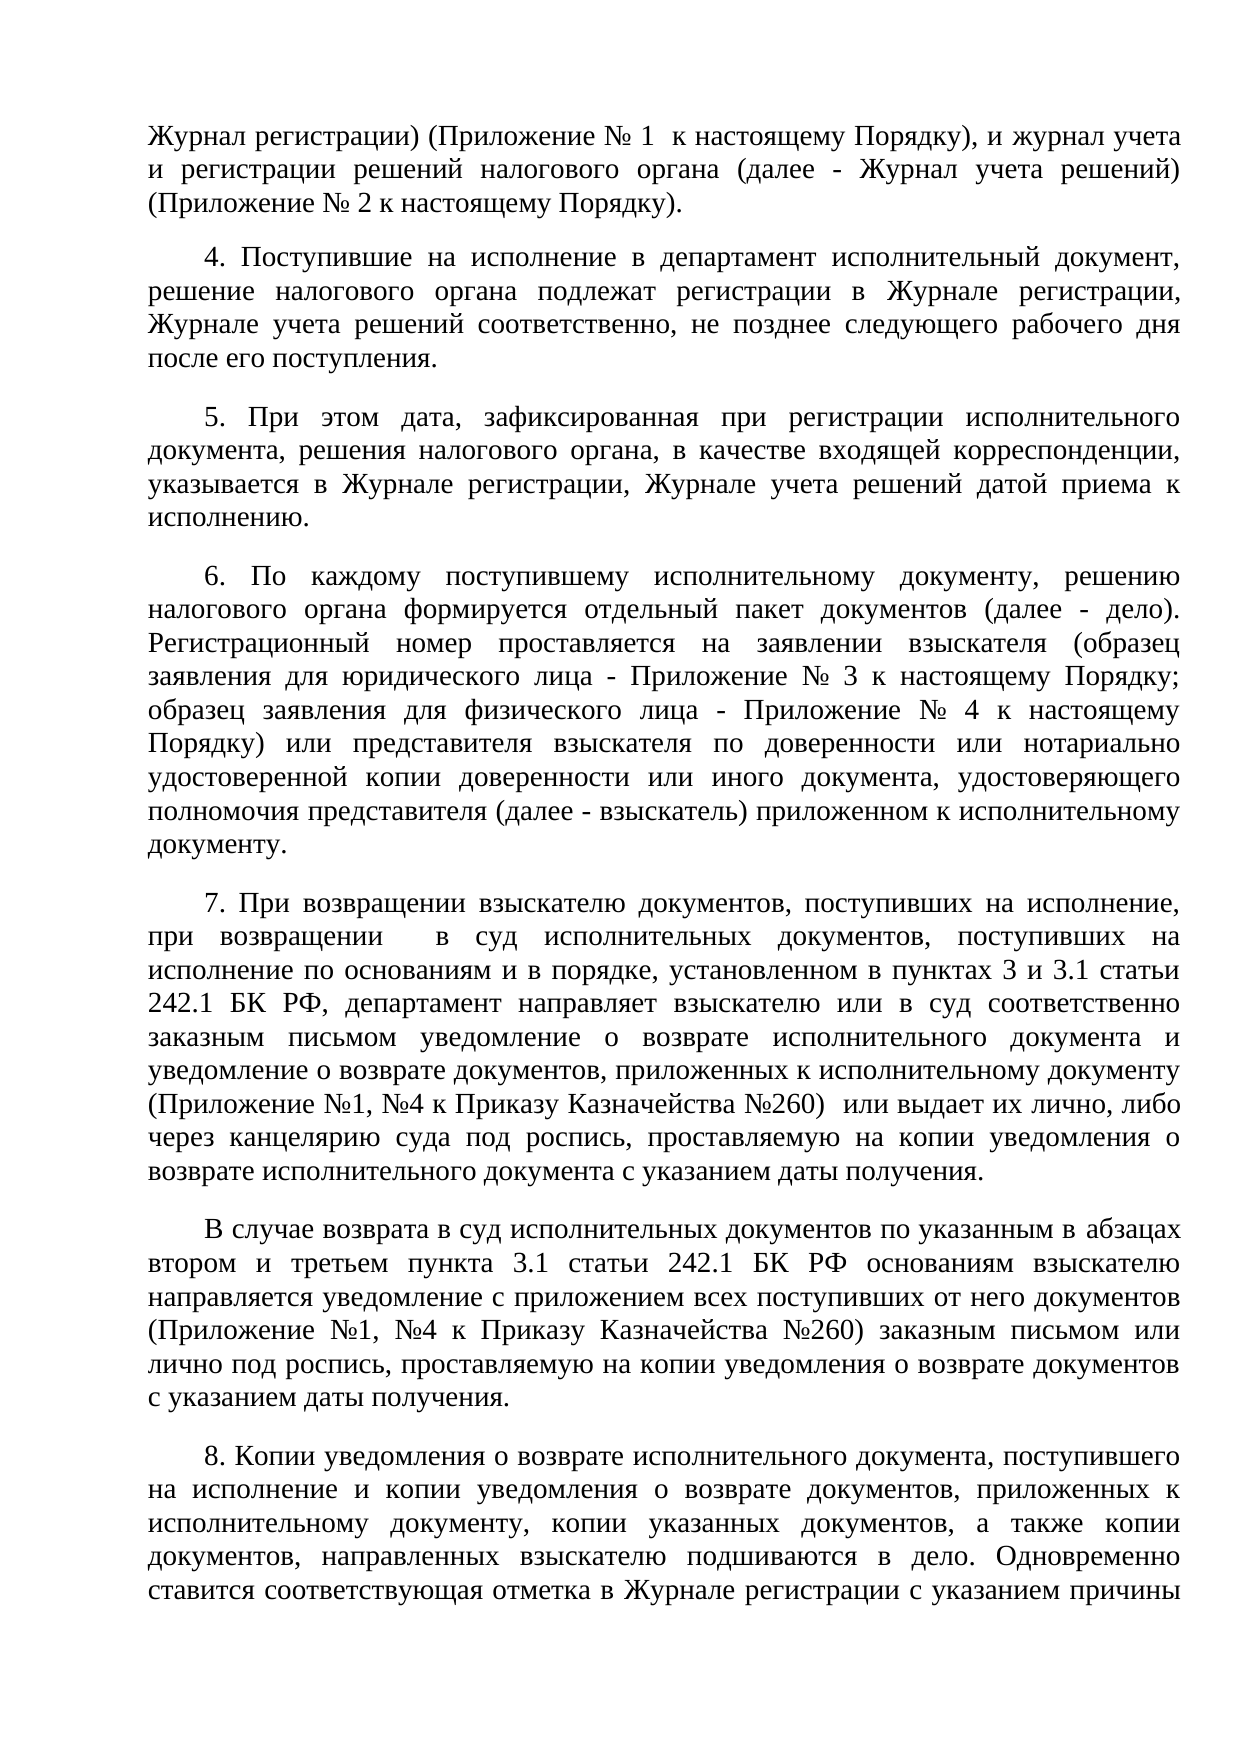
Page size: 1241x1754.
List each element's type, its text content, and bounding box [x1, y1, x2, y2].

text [148, 118, 1181, 219]
text 6. По каждому поступившему исполнительному документу, решению налогового органа формируется отдельный пакет документов (далее - дело). Регистрационный номер проставляется на заявлении взыскателя (образец заявления для юридического лица - Приложение № 3 к настоящему Порядку; образец заявления для физического лица - Приложение № 4 к настоящему Порядку) или представителя взыскателя по доверенности или нотариально удостоверенной копии доверенности или иного документа, удостоверяющего полномочия представителя (далее - взыскатель) приложенном к исполнительному документу. [148, 558, 1181, 860]
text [148, 1438, 1181, 1606]
text В случае возврата в суд исполнительных документов по указанным в абзацах втором и третьем пункта 3.1 статьи 242.1 БК РФ основаниям взыскателю направляется уведомление с приложением всех поступивших от него документов (Приложение №1, №4 к Приказу Казначейства №260) заказным письмом или лично под роспись, проставляемую на копии уведомления о возврате документов с указанием даты получения. [148, 1212, 1181, 1413]
text 5. При этом дата, зафиксированная при регистрации исполнительного документа, решения налогового органа, в качестве входящей корреспонденции, указывается в Журнале регистрации, Журнале учета решений датой приема к исполнению. [148, 399, 1181, 533]
text 4. Поступившие на исполнение в департамент исполнительный документ, решение налогового органа подлежат регистрации в Журнале регистрации, Журнале учета решений соответственно, не позднее следующего рабочего дня после его поступления. [148, 239, 1181, 374]
text 7. При возвращении взыскателю документов, поступивших на исполнение, при возвращении в суд исполнительных документов, поступивших на исполнение по основаниям и в порядке, установленном в пунктах 3 и 3.1 статьи 242.1 БК РФ, департамент направляет взыскателю или в суд соответственно заказным письмом уведомление о возврате исполнительного документа и уведомление о возврате документов, приложенных к исполнительному документу (Приложение №1, №4 к Приказу Казначейства №260) или выдает их лично, либо через канцелярию суда под роспись, проставляемую на копии уведомления о возврате исполнительного документа с указанием даты получения. [148, 885, 1181, 1187]
